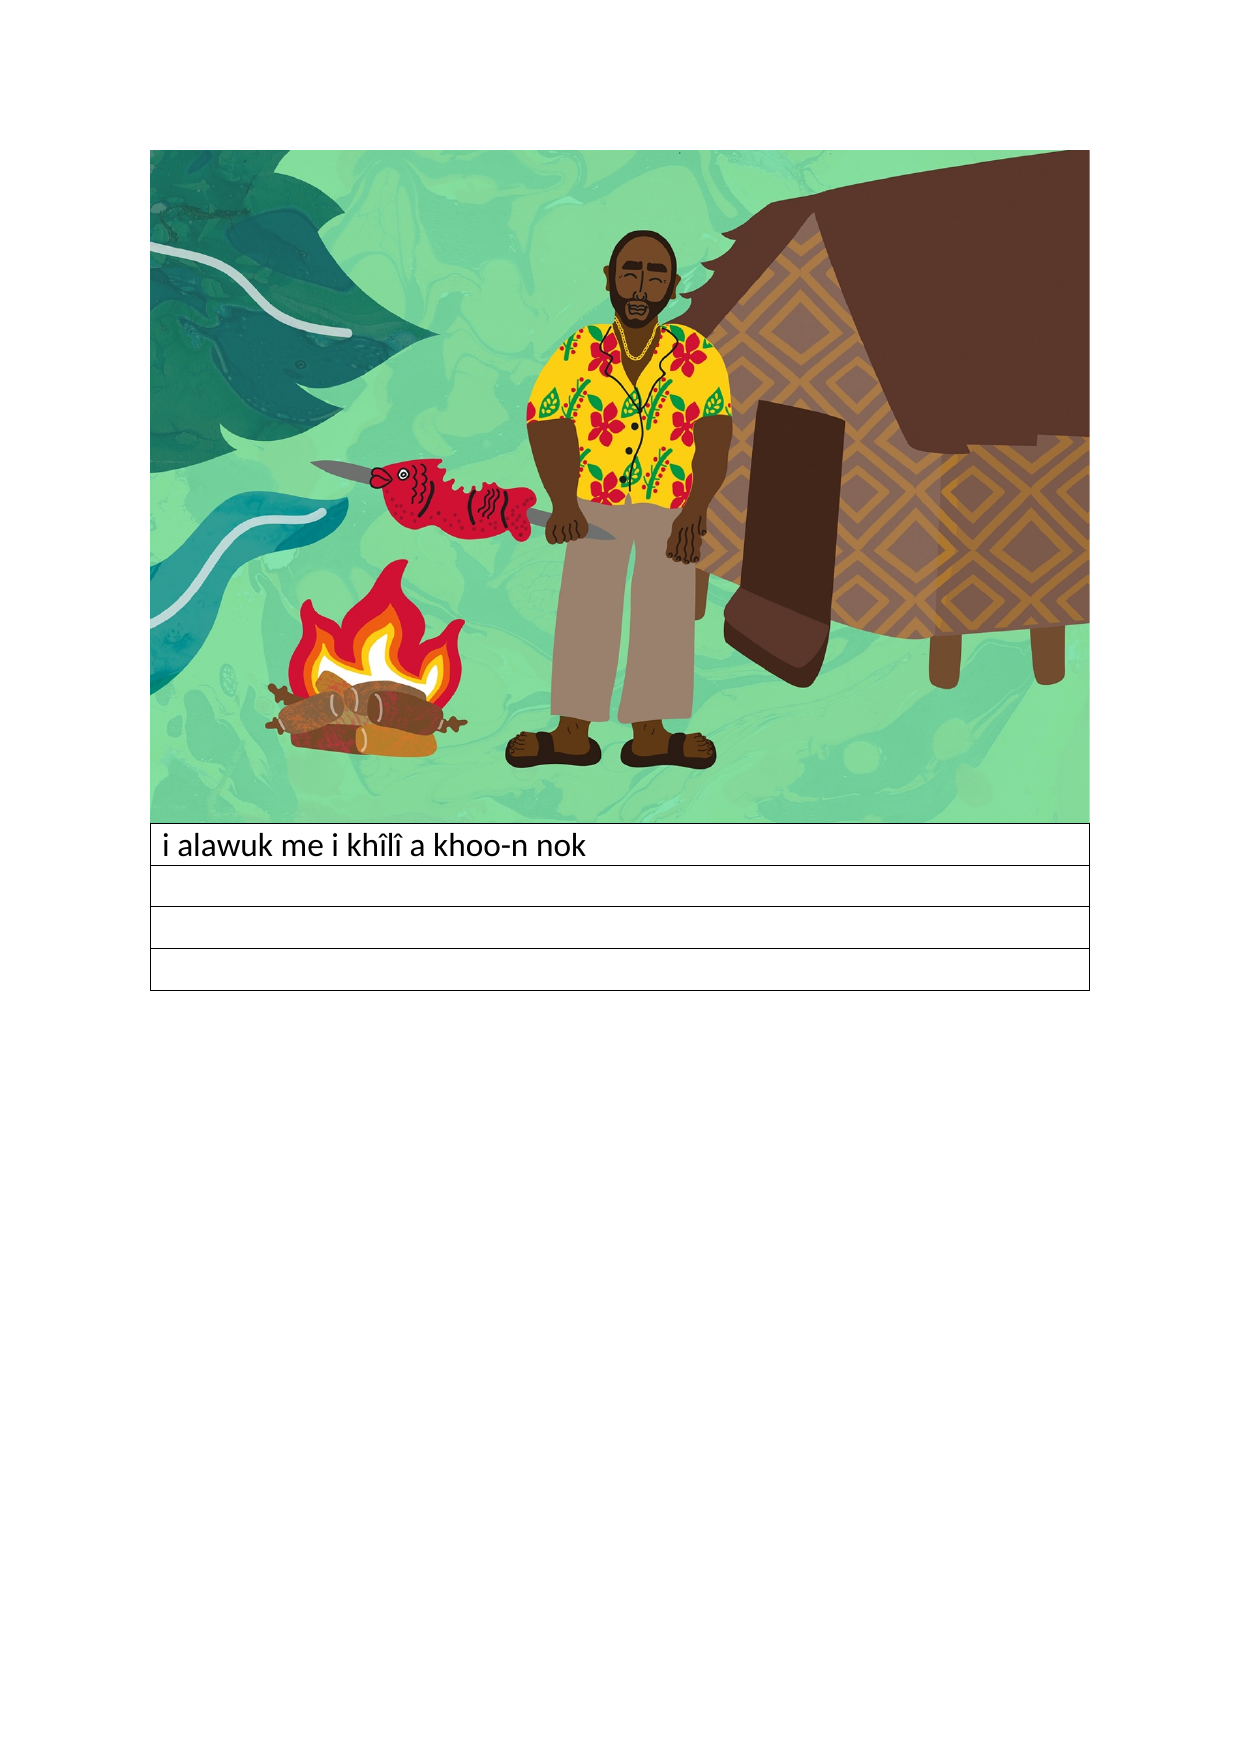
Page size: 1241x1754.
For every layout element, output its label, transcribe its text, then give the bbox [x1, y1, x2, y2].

table_cell [151, 907, 1089, 948]
table_cell [151, 866, 1089, 906]
table_header i alawuk me i khîlî a khoo-n nok [151, 824, 1089, 864]
picture [150, 150, 1090, 823]
table_cell [151, 949, 1089, 990]
